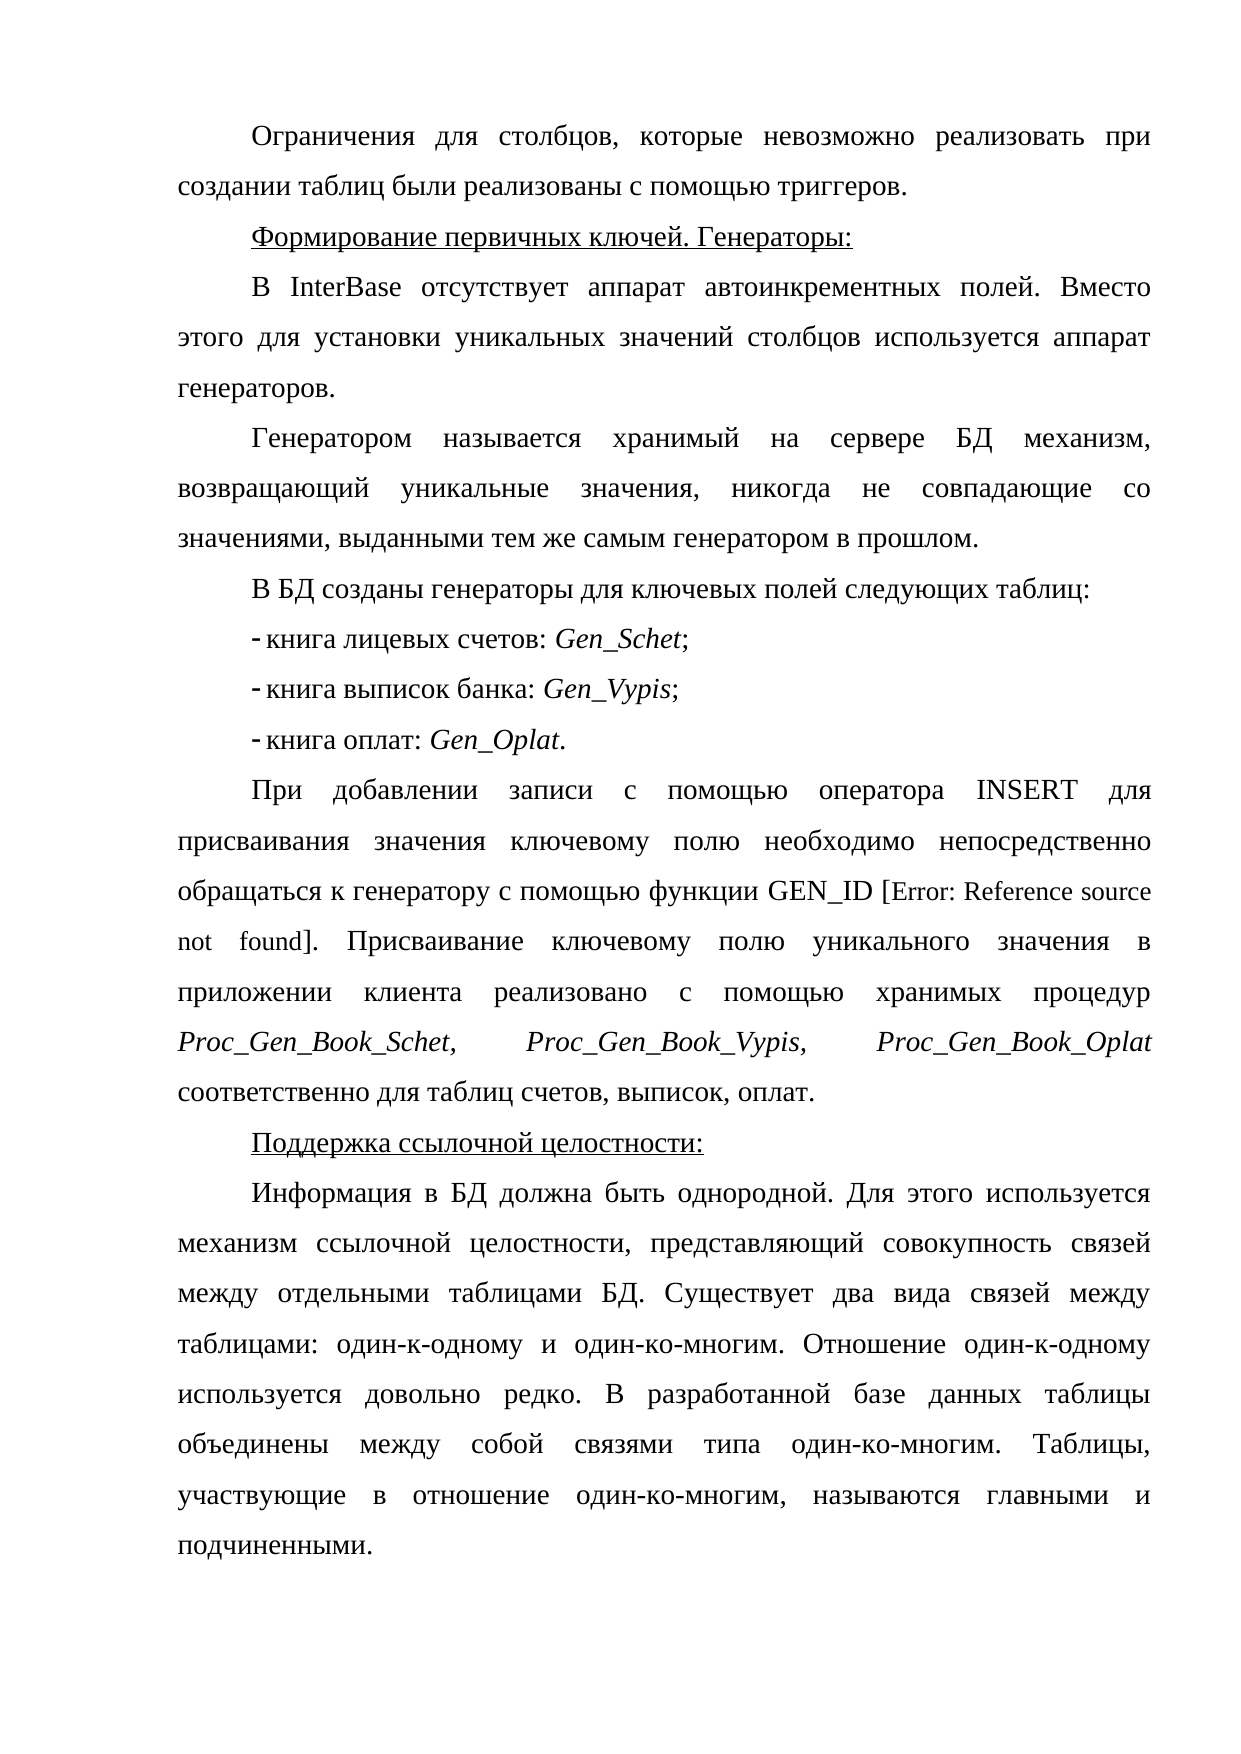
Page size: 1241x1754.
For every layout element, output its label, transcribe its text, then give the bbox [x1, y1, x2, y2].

text Генератором называется хранимый на сервере БД механизм, возвращающий уникальные значения, никогда не совпадающие со значениями, выданными тем же самым генератором в прошлом. [177, 420, 1152, 554]
text В БД созданы генераторы для ключевых полей следующих таблиц: [177, 571, 1152, 604]
text Ограничения для столбцов, которые невозможно реализовать при создании таблиц были реализованы с помощью триггеров. [177, 118, 1152, 202]
list книга выписок банка: Gen_Vypis; [177, 672, 1152, 705]
list книга лицевых счетов: Gen_Schet; [177, 621, 1152, 655]
text Поддержка ссылочной целостности: [177, 1125, 1152, 1158]
text Формирование первичных ключей. Генераторы: [177, 219, 1152, 252]
text Информация в БД должна быть однородной. Для этого используется механизм ссылочной целостности, представляющий совокупность связей между отдельными таблицами БД. Существует два вида связей между таблицами: один-к-одному и один-ко-многим. Отношение один-к-одному используется довольно редко. В разработанной базе данных таблицы объединены между собой связями типа один-ко-многим. Таблицы, участвующие в отношение один-ко-многим, называются главными и подчиненными. [177, 1175, 1152, 1561]
list книга оплат: Gen_Oplat. [177, 722, 1152, 756]
text В InterBase отсутствует аппарат автоинкрементных полей. Вместо этого для установки уникальных значений столбцов используется аппарат генераторов. [177, 269, 1152, 403]
